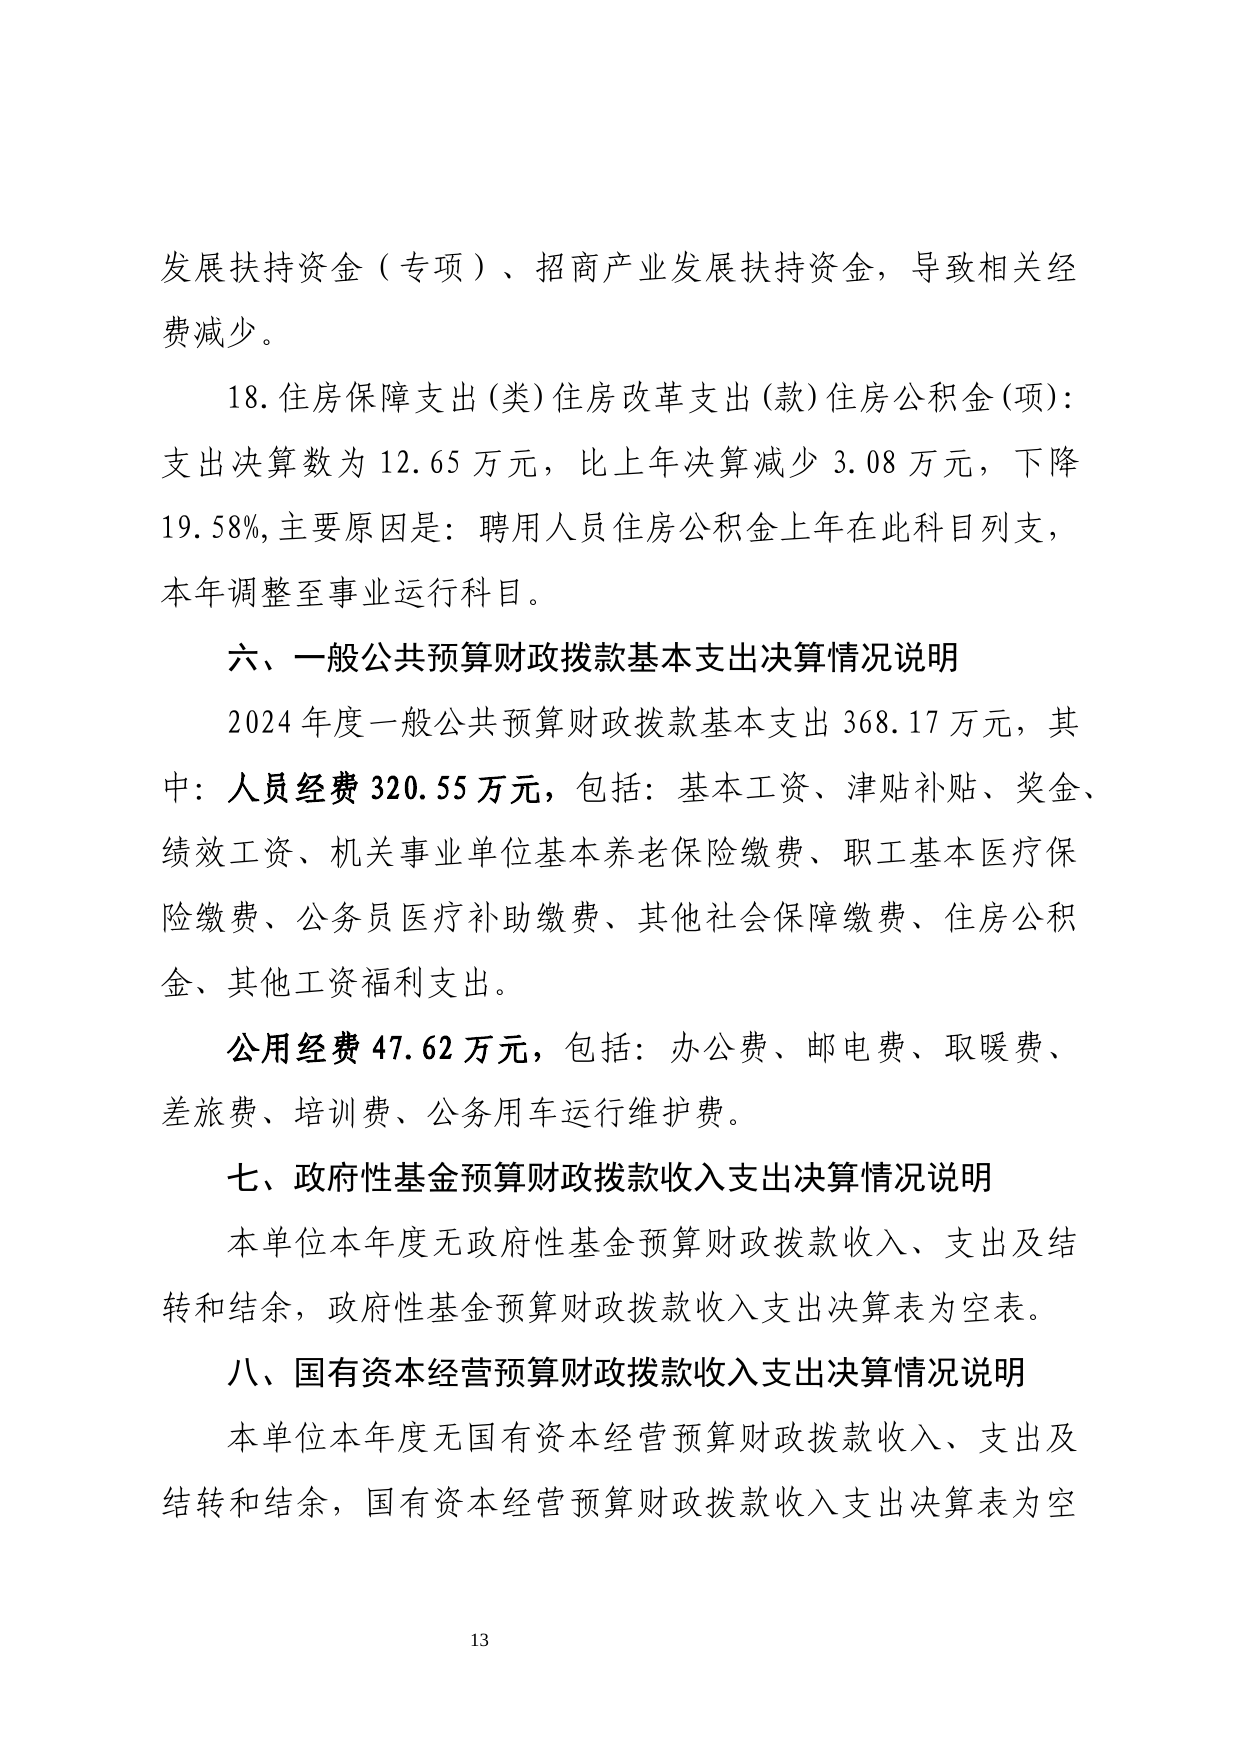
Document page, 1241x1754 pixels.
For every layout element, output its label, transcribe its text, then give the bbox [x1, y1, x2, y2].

text 18.住房保障支出(类)住房改革支出(款)住房公积金(项):支出决算数为12.65万元，比上年决算减少3.08万元，下降19.58%,主要原因是：聘用人员住房公积金上年在此科目列支，本年调整至事业运行科目。 [159, 363, 1081, 623]
text 本单位本年度无政府性基金预算财政拨款收入、支出及结转和结余，政府性基金预算财政拨款收入支出决算表为空表。 [159, 1208, 1081, 1338]
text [159, 233, 1081, 363]
text 六、一般公共预算财政拨款基本支出决算情况说明 [159, 623, 1081, 688]
text 七、政府性基金预算财政拨款收入支出决算情况说明 [159, 1143, 1081, 1208]
text 2024年度一般公共预算财政拨款基本支出368.17万元，其中：人员经费320.55万元，包括：基本工资、津贴补贴、奖金、绩效工资、机关事业单位基本养老保险缴费、职工基本医疗保险缴费、公务员医疗补助缴费、其他社会保障缴费、住房公积金、其他工资福利支出。 [159, 688, 1081, 1013]
text 八、国有资本经营预算财政拨款收入支出决算情况说明 [159, 1338, 1081, 1403]
text 公用经费47.62万元，包括：办公费、邮电费、取暖费、差旅费、培训费、公务用车运行维护费。 [159, 1013, 1081, 1143]
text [159, 1403, 1081, 1533]
